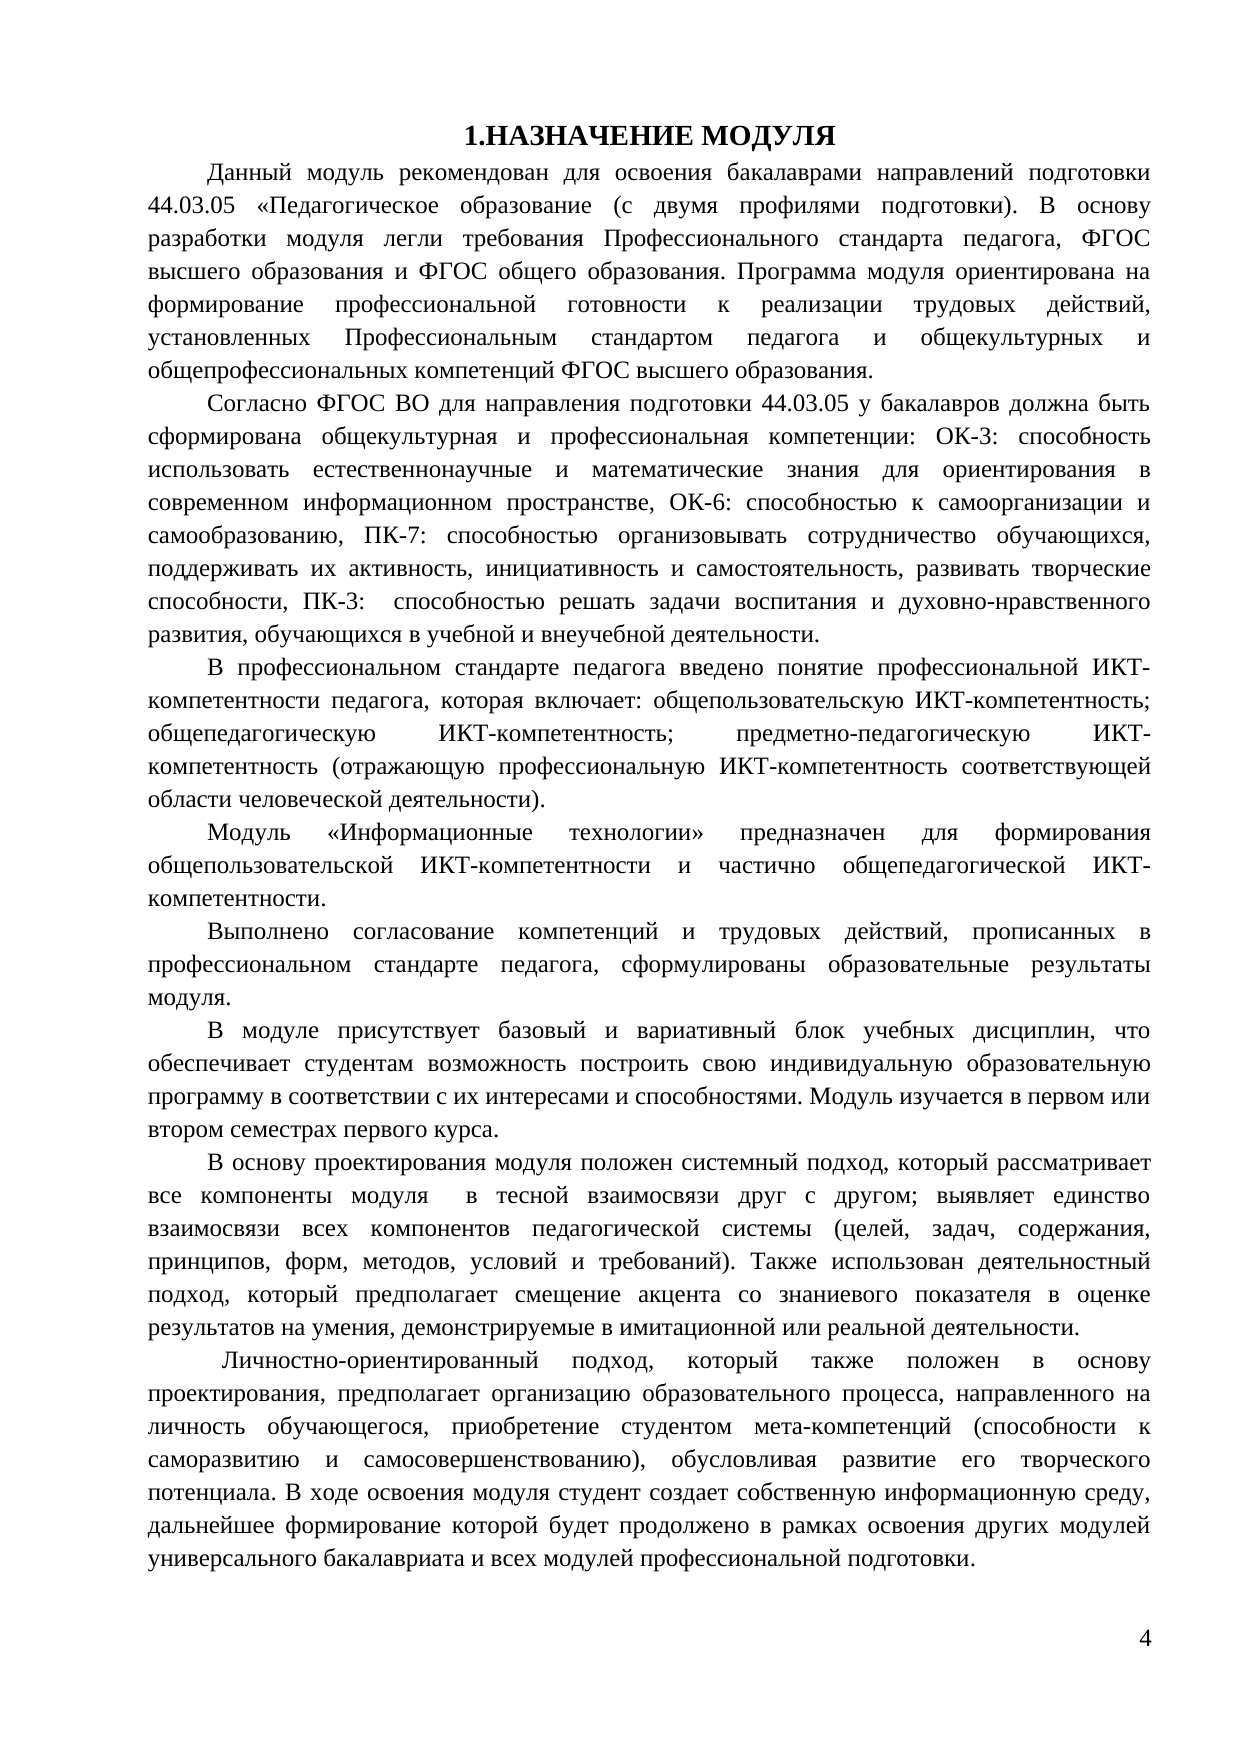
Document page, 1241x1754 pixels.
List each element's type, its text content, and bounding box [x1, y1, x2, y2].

text В модуле присутствует базовый и вариативный блок учебных дисциплин, что обеспечивает студентам возможность построить свою индивидуальную образовательную программу в соответствии с их интересами и способностями. Модуль изучается в первом или втором семестрах первого курса. [148, 1015, 1152, 1143]
text Личностно-ориентированный подход, который также положен в основу проектирования, предполагает организацию образовательного процесса, направленного на личность обучающегося, приобретение студентом мета-компетенций (способности к саморазвитию и самосовершенствованию), обусловливая развитие его творческого потенциала. В ходе освоения модуля студент создает собственную информационную среду, дальнейшее формирование которой будет продолжено в рамках освоения других модулей универсального бакалавриата и всех модулей профессиональной подготовки. [148, 1345, 1152, 1572]
text Модуль «Информационные технологии» предназначен для формирования общепользовательской ИКТ-компетентности и частично общепедагогической ИКТ-компетентности. [148, 817, 1152, 912]
text В профессиональном стандарте педагога введено понятие профессиональной ИКТ-компетентности педагога, которая включает: общепользовательскую ИКТ-компетентность; общепедагогическую ИКТ-компетентность; предметно-педагогическую ИКТ-компетентность (отражающую профессиональную ИКТ-компетентность соответствующей области человеческой деятельности). [148, 652, 1152, 813]
text Данный модуль рекомендован для освоения бакалаврами направлений подготовки 44.03.05 «Педагогическое образование (с двумя профилями подготовки). В основу разработки модуля легли требования Профессионального стандарта педагога, ФГОС высшего образования и ФГОС общего образования. Программа модуля ориентирована на формирование профессиональной готовности к реализации трудовых действий, установленных Профессиональным стандартом педагога и общекультурных и общепрофессиональных компетенций ФГОС высшего образования. [148, 157, 1152, 383]
subtitle 1.назначение модуля [148, 118, 1152, 152]
text Согласно ФГОС ВО для направления подготовки 44.03.05 у бакалавров должна быть сформирована общекультурная и профессиональная компетенции: ОК-3: способность использовать естественнонаучные и математические знания для ориентирования в современном информационном пространстве, ОК-6: способностью к самоорганизации и самообразованию, ПК-7: способностью организовывать сотрудничество обучающихся, поддерживать их активность, инициативность и самостоятельность, развивать творческие способности, ПК-3: способностью решать задачи воспитания и духовно-нравственного развития, обучающихся в учебной и внеучебной деятельности. [148, 388, 1152, 648]
text Выполнено согласование компетенций и трудовых действий, прописанных в профессиональном стандарте педагога, сформулированы образовательные результаты модуля. [148, 916, 1152, 1011]
text В основу проектирования модуля положен системный подход, который рассматривает все компоненты модуля в тесной взаимосвязи друг с другом; выявляет единство взаимосвязи всех компонентов педагогической системы (целей, задач, содержания, принципов, форм, методов, условий и требований). Также использован деятельностный подход, который предполагает смещение акцента со знаниевого показателя в оценке результатов на умения, демонстрируемые в имитационной или реальной деятельности. [148, 1147, 1152, 1341]
